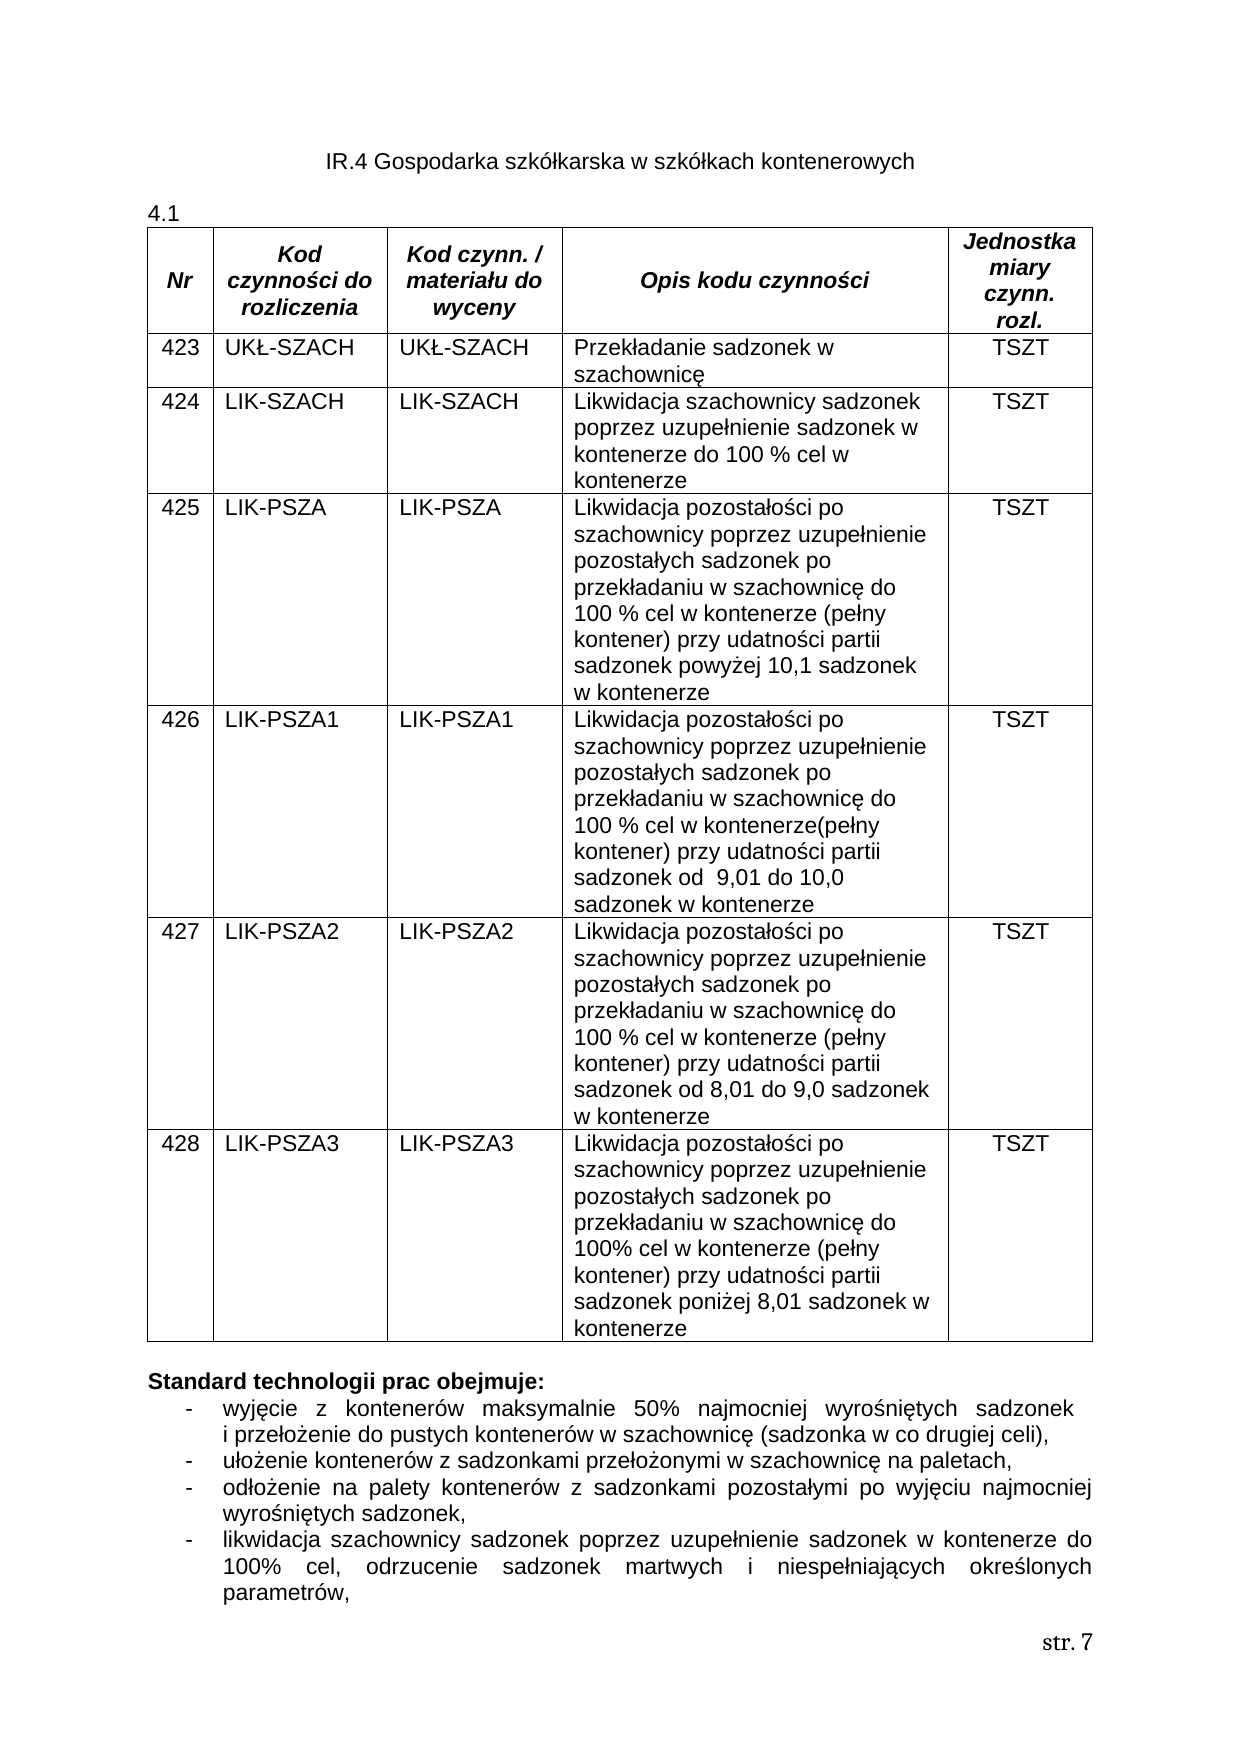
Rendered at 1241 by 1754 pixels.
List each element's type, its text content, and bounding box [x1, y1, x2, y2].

table_cell LIK-PSZA1 [388, 706, 562, 917]
table_header Kod czynności do rozliczenia [214, 228, 387, 333]
table_header Nr [148, 228, 213, 333]
table_cell TSZT [949, 918, 1092, 1129]
table_cell Likwidacja szachownicy sadzonek poprzez uzupełnienie sadzonek w kontenerze do 100 % cel w kontenerze [563, 388, 948, 493]
table_cell TSZT [949, 706, 1092, 917]
table_cell LIK-PSZA3 [388, 1130, 562, 1341]
table_cell LIK-PSZA [214, 494, 387, 705]
table_cell TSZT [949, 334, 1092, 387]
list wyjęcie z kontenerów maksymalnie 50% najmocniej wyrośniętych sadzonek i przełożenie do pustych kontenerów w szachownicę (sadzonka w co drugiej celi), [185, 1394, 1093, 1447]
subtitle IR.4 Gospodarka szkółkarska w szkółkach kontenerowych [148, 148, 1093, 174]
table_cell TSZT [949, 494, 1092, 705]
table_cell LIK-PSZA1 [214, 706, 387, 917]
table_cell Likwidacja pozostałości po szachownicy poprzez uzupełnienie pozostałych sadzonek po przekładaniu w szachownicę do 100% cel w kontenerze (pełny kontener) przy udatności partii sadzonek poniżej 8,01 sadzonek w kontenerze [563, 1130, 948, 1341]
table_cell LIK-SZACH [214, 388, 387, 493]
table_cell LIK-SZACH [388, 388, 562, 493]
list ułożenie kontenerów z sadzonkami przełożonymi w szachownicę na paletach, [185, 1447, 1093, 1474]
table_cell 427 [148, 918, 213, 1129]
list likwidacja szachownicy sadzonek poprzez uzupełnienie sadzonek w kontenerze do 100% cel, odrzucenie sadzonek martwych i niespełniających określonych parametrów, [185, 1526, 1093, 1605]
table_cell 424 [148, 388, 213, 493]
table_cell Likwidacja pozostałości po szachownicy poprzez uzupełnienie pozostałych sadzonek po przekładaniu w szachownicę do 100 % cel w kontenerze (pełny kontener) przy udatności partii sadzonek od 8,01 do 9,0 sadzonek w kontenerze [563, 918, 948, 1129]
text 4.1 [148, 200, 1093, 227]
table_cell Przekładanie sadzonek w szachownicę [563, 334, 948, 387]
table_header Opis kodu czynności [563, 228, 948, 333]
table_cell LIK-PSZA3 [214, 1130, 387, 1341]
table_cell LIK-PSZA [388, 494, 562, 705]
table_cell LIK-PSZA2 [388, 918, 562, 1129]
table_cell 425 [148, 494, 213, 705]
table_header Jednostka miary czynn. rozl. [949, 228, 1092, 333]
table_cell UKŁ-SZACH [214, 334, 387, 387]
table_cell TSZT [949, 388, 1092, 493]
list odłożenie na palety kontenerów z sadzonkami pozostałymi po wyjęciu najmocniej wyrośniętych sadzonek, [185, 1474, 1093, 1526]
table_cell LIK-PSZA2 [214, 918, 387, 1129]
table_header Kod czynn. / materiału do wyceny [388, 228, 562, 333]
table_cell Likwidacja pozostałości po szachownicy poprzez uzupełnienie pozostałych sadzonek po przekładaniu w szachownicę do 100 % cel w kontenerze(pełny kontener) przy udatności partii sadzonek od 9,01 do 10,0 sadzonek w kontenerze [563, 706, 948, 917]
table_cell Likwidacja pozostałości po szachownicy poprzez uzupełnienie pozostałych sadzonek po przekładaniu w szachownicę do 100 % cel w kontenerze (pełny kontener) przy udatności partii sadzonek powyżej 10,1 sadzonek w kontenerze [563, 494, 948, 705]
table_cell UKŁ-SZACH [388, 334, 562, 387]
table_cell 426 [148, 706, 213, 917]
table_cell 428 [148, 1130, 213, 1341]
table_cell TSZT [949, 1130, 1092, 1341]
table_cell 423 [148, 334, 213, 387]
text Standard technologii prac obejmuje: [148, 1368, 1093, 1394]
